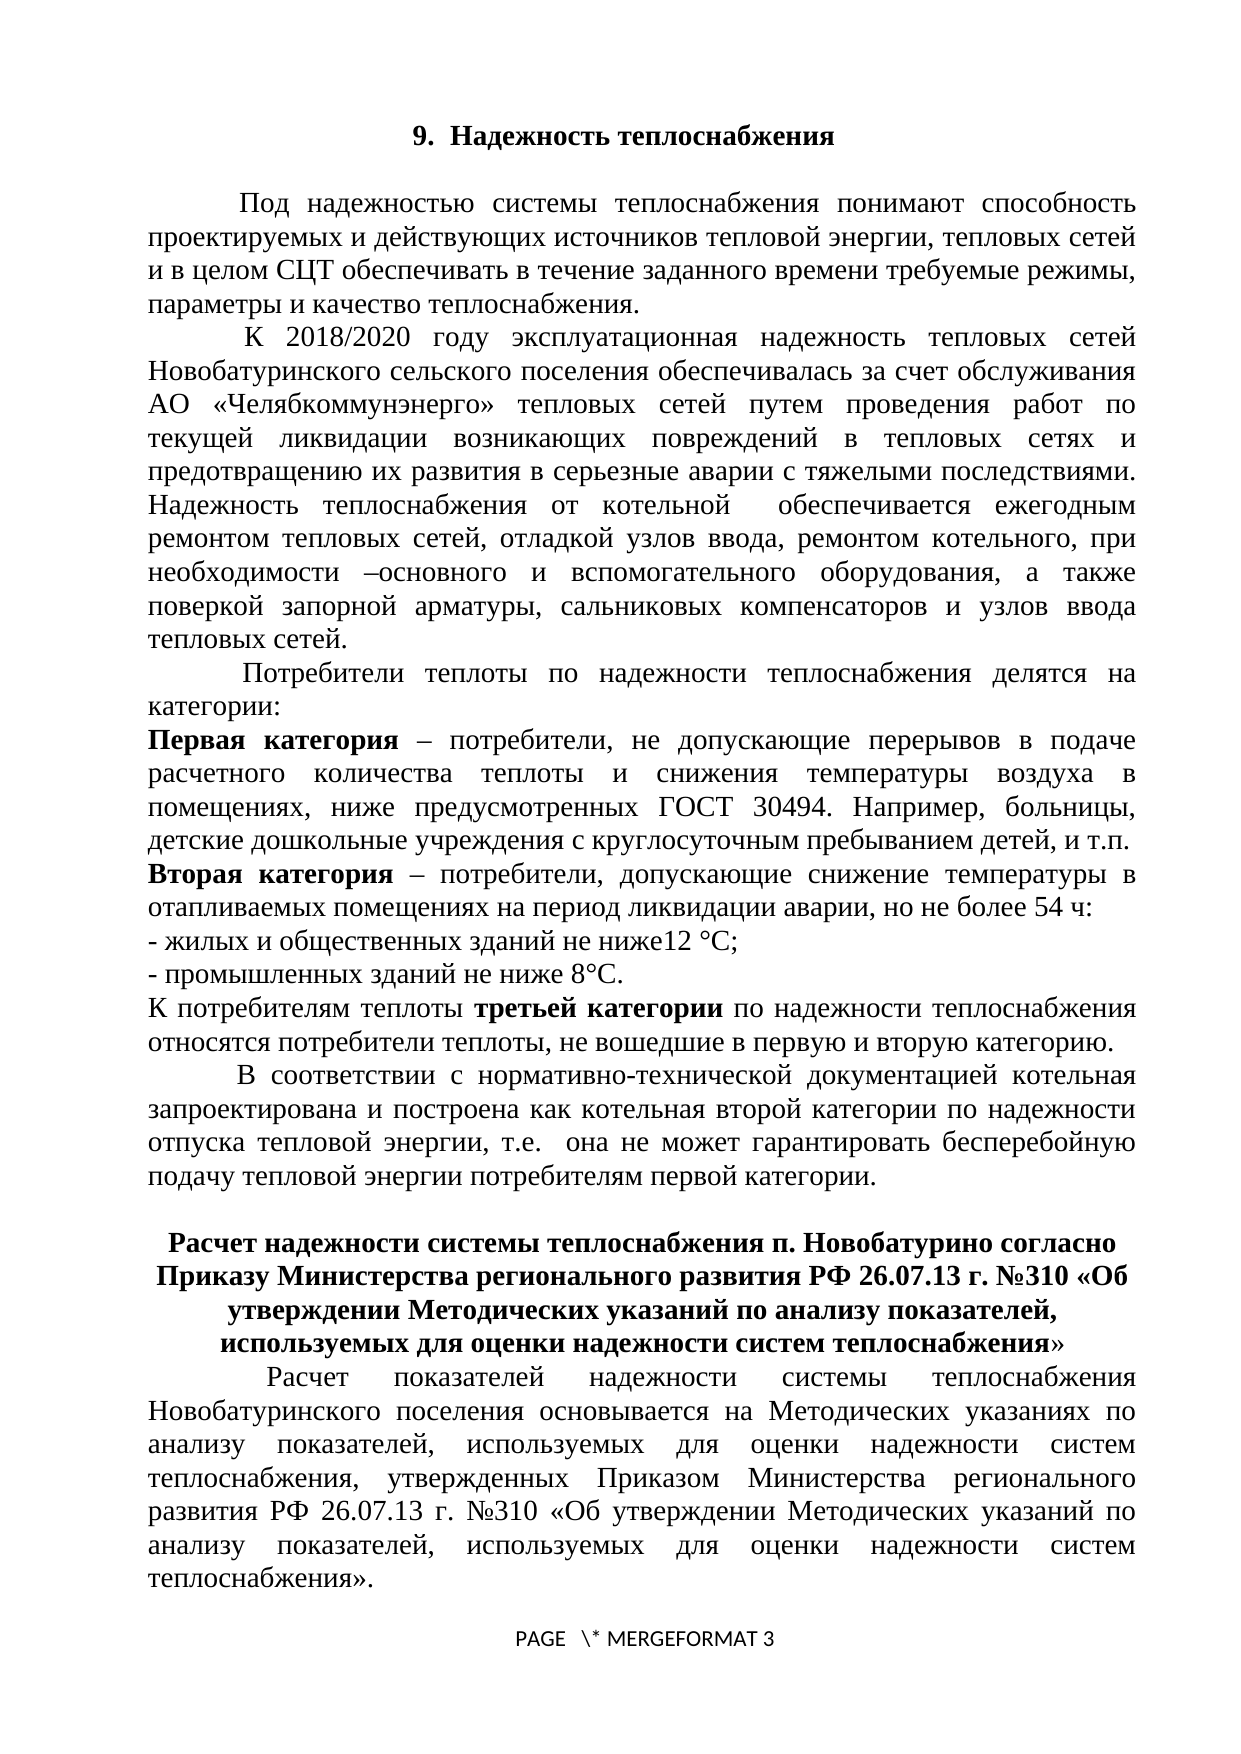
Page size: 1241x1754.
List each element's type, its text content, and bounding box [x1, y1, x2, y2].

text - жилых и общественных зданий не ниже12 °C; [148, 923, 1137, 957]
text Вторая категория – потребители, допускающие снижение температуры в отапливаемых помещениях на период ликвидации аварии, но не более 54 ч: [148, 856, 1137, 923]
text Потребители теплоты по надежности теплоснабжения делятся на категории: [148, 655, 1137, 722]
text Расчет показателей надежности системы теплоснабжения Новобатуринского поселения основывается на Методических указаниях по анализу показателей, используемых для оценки надежности систем теплоснабжения, утвержденных Приказом Министерства регионального развития РФ 26.07.13 г. №310 «Об утверждении Методических указаний по анализу показателей, используемых для оценки надежности систем теплоснабжения». [148, 1359, 1137, 1594]
text Первая категория – потребители, не допускающие перерывов в подаче расчетного количества теплоты и снижения температуры воздуха в помещениях, ниже предусмотренных ГОСТ 30494. Например, больницы, детские дошкольные учреждения с круглосуточным пребыванием детей, и т.п. [148, 722, 1137, 856]
text В соответствии с нормативно-технической документацией котельная запроектирована и построена как котельная второй категории по надежности отпуска тепловой энергии, т.е. она не может гарантировать бесперебойную подачу тепловой энергии потребителям первой категории. [148, 1057, 1137, 1191]
text К 2018/2020 году эксплуатационная надежность тепловых сетей Новобатуринского сельского поселения обеспечивалась за счет обслуживания АО «Челябкоммунэнерго» тепловых сетей путем проведения работ по текущей ликвидации возникающих повреждений в тепловых сетях и предотвращению их развития в серьезные аварии с тяжелыми последствиями. Надежность теплоснабжения от котельной обеспечивается ежегодным ремонтом тепловых сетей, отладкой узлов ввода, ремонтом котельного, при необходимости –основного и вспомогательного оборудования, а также поверкой запорной арматуры, сальниковых компенсаторов и узлов ввода тепловых сетей. [148, 319, 1137, 655]
text К потребителям теплоты третьей категории по надежности теплоснабжения относятся потребители теплоты, не вошедшие в первую и вторую категорию. [148, 990, 1137, 1057]
text Расчет надежности системы теплоснабжения п. Новобатурино согласно Приказу Министерства регионального развития РФ 26.07.13 г. №310 «Об утверждении Методических указаний по анализу показателей, используемых для оценки надежности систем теплоснабжения» [148, 1225, 1137, 1359]
text - промышленных зданий не ниже 8°C. [148, 957, 1137, 990]
text Под надежностью системы теплоснабжения понимают способность проектируемых и действующих источников тепловой энергии, тепловых сетей и в целом СЦТ обеспечивать в течение заданного времени требуемые режимы, параметры и качество теплоснабжения. [148, 185, 1137, 319]
subtitle Надежность теплоснабжения [110, 118, 1137, 152]
